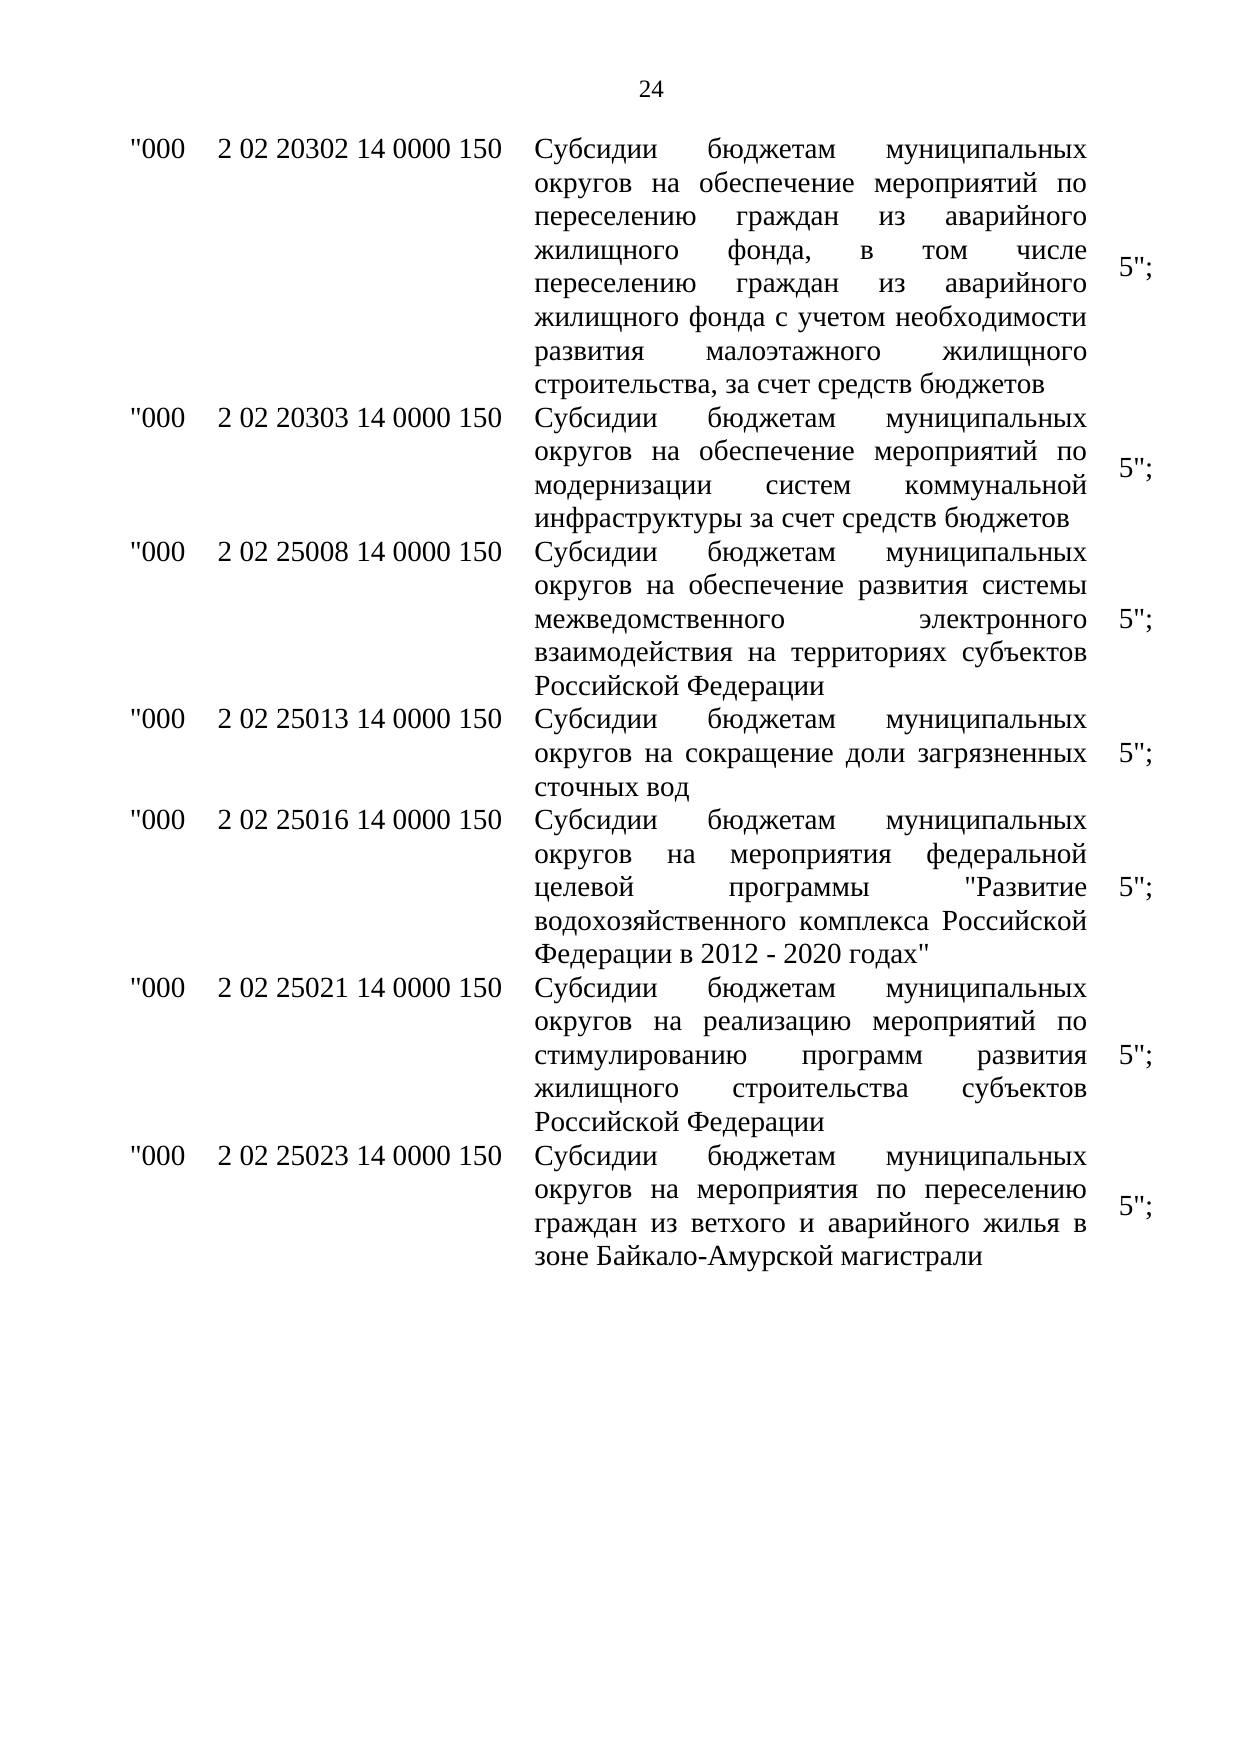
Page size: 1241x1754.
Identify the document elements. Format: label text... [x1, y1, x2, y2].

table_cell Субсидии бюджетам муниципальных округов на мероприятия по переселению граждан из ветхого и аварийного жилья в зоне Байкало-Амурской магистрали [523, 1138, 1099, 1272]
table_cell 5"; [1099, 970, 1173, 1138]
table_cell Субсидии бюджетам муниципальных округов на мероприятия федеральной целевой программы "Развитие водохозяйственного комплекса Российской Федерации в 2012 - 2020 годах" [523, 802, 1099, 970]
table_cell "000 [118, 702, 196, 802]
table_cell "000 [118, 802, 196, 970]
table_cell Субсидии бюджетам муниципальных округов на реализацию мероприятий по стимулированию программ развития жилищного строительства субъектов Российской Федерации [523, 970, 1099, 1138]
table_cell 5"; [1099, 534, 1173, 702]
table_cell 2 02 25016 14 0000 150 [196, 802, 523, 970]
table_cell "000 [118, 534, 196, 702]
table_cell 2 02 20303 14 0000 150 [196, 400, 523, 534]
table_cell Субсидии бюджетам муниципальных округов на сокращение доли загрязненных сточных вод [523, 702, 1099, 802]
table_cell 5"; [1099, 702, 1173, 802]
table_cell 2 02 25021 14 0000 150 [196, 970, 523, 1138]
table_cell Субсидии бюджетам муниципальных округов на обеспечение мероприятий по модернизации систем коммунальной инфраструктуры за счет средств бюджетов [523, 400, 1099, 534]
table_cell 5"; [1099, 400, 1173, 534]
table_cell 2 02 20302 14 0000 150 [196, 131, 523, 400]
table_cell "000 [118, 1138, 196, 1272]
table_cell 5"; [1099, 1138, 1173, 1272]
table_cell 5"; [1099, 802, 1173, 970]
table_cell 2 02 25013 14 0000 150 [196, 702, 523, 802]
table_cell "000 [118, 970, 196, 1138]
table_cell 2 02 25023 14 0000 150 [196, 1138, 523, 1272]
table_cell 2 02 25008 14 0000 150 [196, 534, 523, 702]
table_cell Субсидии бюджетам муниципальных округов на обеспечение мероприятий по переселению граждан из аварийного жилищного фонда, в том числе переселению граждан из аварийного жилищного фонда с учетом необходимости развития малоэтажного жилищного строительства, за счет средств бюджетов [523, 131, 1099, 400]
table_cell "000 [118, 400, 196, 534]
table_cell 5"; [1099, 131, 1173, 400]
table_cell Субсидии бюджетам муниципальных округов на обеспечение развития системы межведомственного электронного взаимодействия на территориях субъектов Российской Федерации [523, 534, 1099, 702]
table_cell "000 [118, 131, 196, 400]
